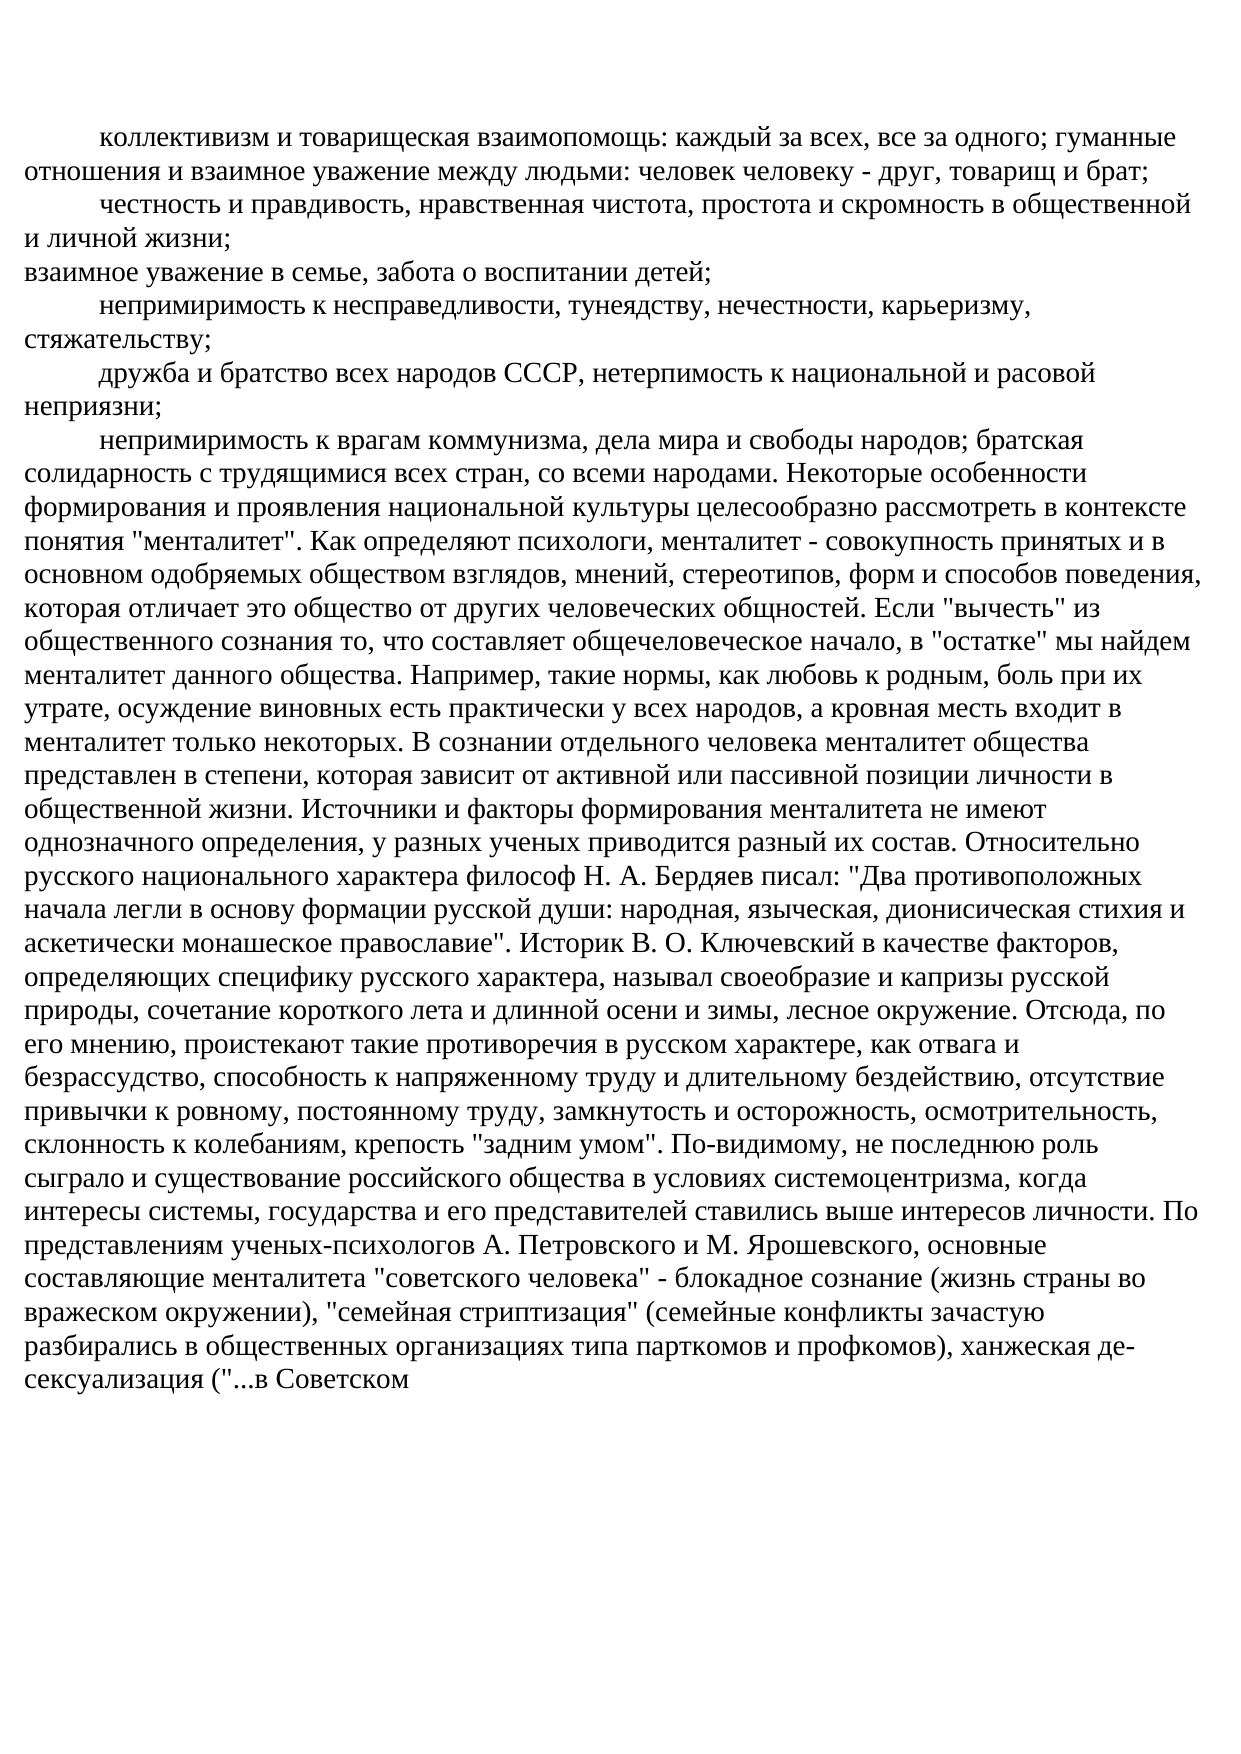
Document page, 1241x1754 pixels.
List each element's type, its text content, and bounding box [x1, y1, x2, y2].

text взаимное уважение в семье, забота о воспитании детей; [24, 254, 1205, 288]
text непримиримость к несправедливости, тунеядству, нечестности, карьеризму, стяжательству; [24, 288, 1205, 355]
text честность и правдивость, нравственная чистота, простота и скромность в общественной и личной жизни; [24, 187, 1205, 254]
text дружба и братство всех народов СССР, нетерпимость к национальной и расовой неприязни; [24, 356, 1205, 423]
text коллективизм и товарищеская взаимопомощь: каждый за всех, все за одного; гуманные отношения и взаимное уважение между людьми: человек человеку - друг, товарищ и брат; [24, 120, 1205, 187]
text непримиримость к врагам коммунизма, дела мира и свободы народов; братская солидарность с трудящимися всех стран, со всеми народами. Некоторые особенности формирования и проявления национальной культуры целесообразно рассмотреть в контексте понятия "менталитет". Как определяют психологи, менталитет - совокупность принятых и в основном одобряемых обществом взглядов, мнений, стереотипов, форм и способов поведения, которая отличает это общество от других человеческих общностей. Если "вычесть" из общественного сознания то, что составляет общечеловеческое начало, в "остатке" мы найдем менталитет данного общества. Например, такие нормы, как любовь к родным, боль при их утрате, осуждение виновных есть практически у всех народов, а кровная месть входит в менталитет только некоторых. В сознании отдельного человека менталитет общества представлен в степени, которая зависит от активной или пассивной позиции личности в общественной жизни. Источники и факторы формирования менталитета не имеют однозначного определения, у разных ученых приводится разный их состав. Относительно русского национального характера философ Н. А. Бердяев писал: "Два противоположных начала легли в основу формации русской души: народная, языческая, дионисическая стихия и аскетически монашеское православие". Историк В. О. Ключевский в качестве факторов, определяющих специфику русского характера, называл своеобразие и капризы русской природы, сочетание короткого лета и длинной осени и зимы, лесное окружение. Отсюда, по его мнению, проистекают такие противоречия в русском характере, как отвага и безрассудство, способность к напряженному труду и длительному бездействию, отсутствие привычки к ровному, постоянному труду, замкнутость и осторожность, осмотрительность, склонность к колебаниям, крепость "задним умом". По-видимому, не последнюю роль сыграло и существование российского общества в условиях системоцентризма, когда интересы системы, государства и его представителей ставились выше интересов личности. По представлениям ученых-психологов А. Петровского и М. Ярошевского, основные составляющие менталитета "советского человека" - блокадное сознание (жизнь страны во вражеском окружении), "семейная стриптизация" (семейные конфликты зачастую разбирались в общественных организациях типа парткомов и профкомов), ханжеская де-сексуализация ("...в Советском [24, 423, 1205, 1395]
